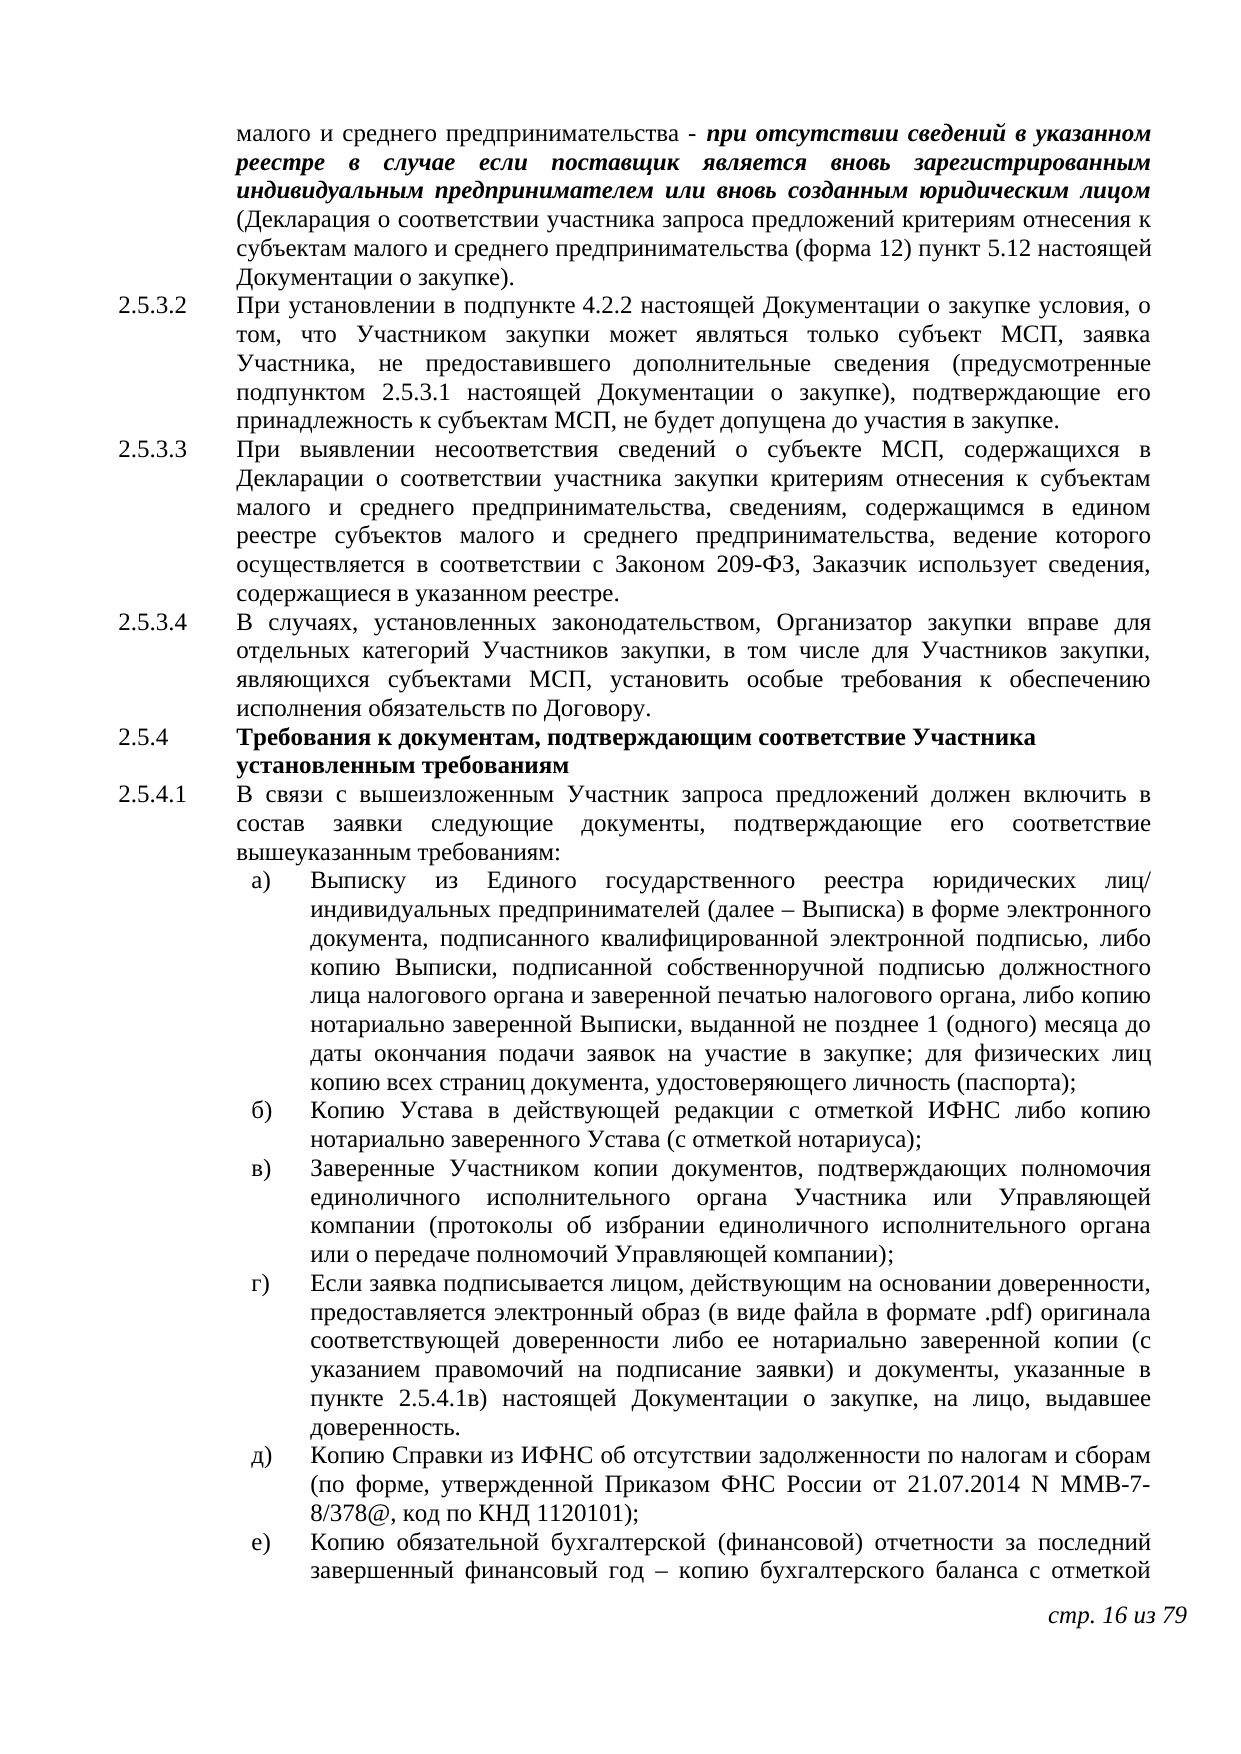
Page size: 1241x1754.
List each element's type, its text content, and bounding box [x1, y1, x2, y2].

list Если заявка подписывается лицом, действующим на основании доверенности, предоставляется электронный образ (в виде файла в формате .pdf) оригинала соответствующей доверенности либо ее нотариально заверенной копии (с указанием правомочий на подписание заявки) и документы, указанные в пункте 2.5.4.1в) настоящей Документации о закупке, на лицо, выдавшее доверенность. [251, 1268, 1152, 1441]
list Требования к документам, подтверждающим соответствие Участника установленным требованиям [118, 722, 1152, 779]
list В связи с вышеизложенным Участник запроса предложений должен включить в состав заявки следующие документы, подтверждающие его соответствие вышеуказанным требованиям: [118, 779, 1152, 866]
list Заверенные Участником копии документов, подтверждающих полномочия единоличного исполнительного органа Участника или Управляющей компании (протоколы об избрании единоличного исполнительного органа или о передаче полномочий Управляющей компании); [251, 1153, 1152, 1268]
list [251, 1527, 1152, 1584]
text При выявлении несоответствия сведений о субъекте МСП, содержащихся в Декларации о соответствии участника закупки критериям отнесения к субъектам малого и среднего предпринимательства, сведениям, содержащимся в едином реестре субъектов малого и среднего предпринимательства, ведение которого осуществляется в соответствии с Законом 209-ФЗ, Заказчик использует сведения, содержащиеся в указанном реестре. [118, 434, 1152, 607]
list Копию Справки из ИФНС об отсутствии задолженности по налогам и сборам (по форме, утвержденной Приказом ФНС России от 21.07.2014 N ММВ-7-8/378@, код по КНД 1120101); [251, 1441, 1152, 1527]
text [118, 118, 1152, 291]
list Копию Устава в действующей редакции с отметкой ИФНС либо копию нотариально заверенного Устава (с отметкой нотариуса); [251, 1096, 1152, 1153]
text В случаях, установленных законодательством, Организатор закупки вправе для отдельных категорий Участников закупки, в том числе для Участников закупки, являющихся субъектами МСП, установить особые требования к обеспечению исполнения обязательств по Договору. [118, 607, 1152, 722]
list Выписку из Единого государственного реестра юридических лиц/ индивидуальных предпринимателей (далее – Выписка) в форме электронного документа, подписанного квалифицированной электронной подписью, либо копию Выписки, подписанной собственноручной подписью должностного лица налогового органа и заверенной печатью налогового органа, либо копию нотариально заверенной Выписки, выданной не позднее 1 (одного) месяца до даты окончания подачи заявок на участие в закупке; для физических лиц копию всех страниц документа, удостоверяющего личность (паспорта); [251, 866, 1152, 1096]
text При установлении в подпункте 4.2.2 настоящей Документации о закупке условия, о том, что Участником закупки может являться только субъект МСП, заявка Участника, не предоставившего дополнительные сведения (предусмотренные подпунктом 2.5.3.1 настоящей Документации о закупке), подтверждающие его принадлежность к субъектам МСП, не будет допущена до участия в закупке. [118, 291, 1152, 434]
